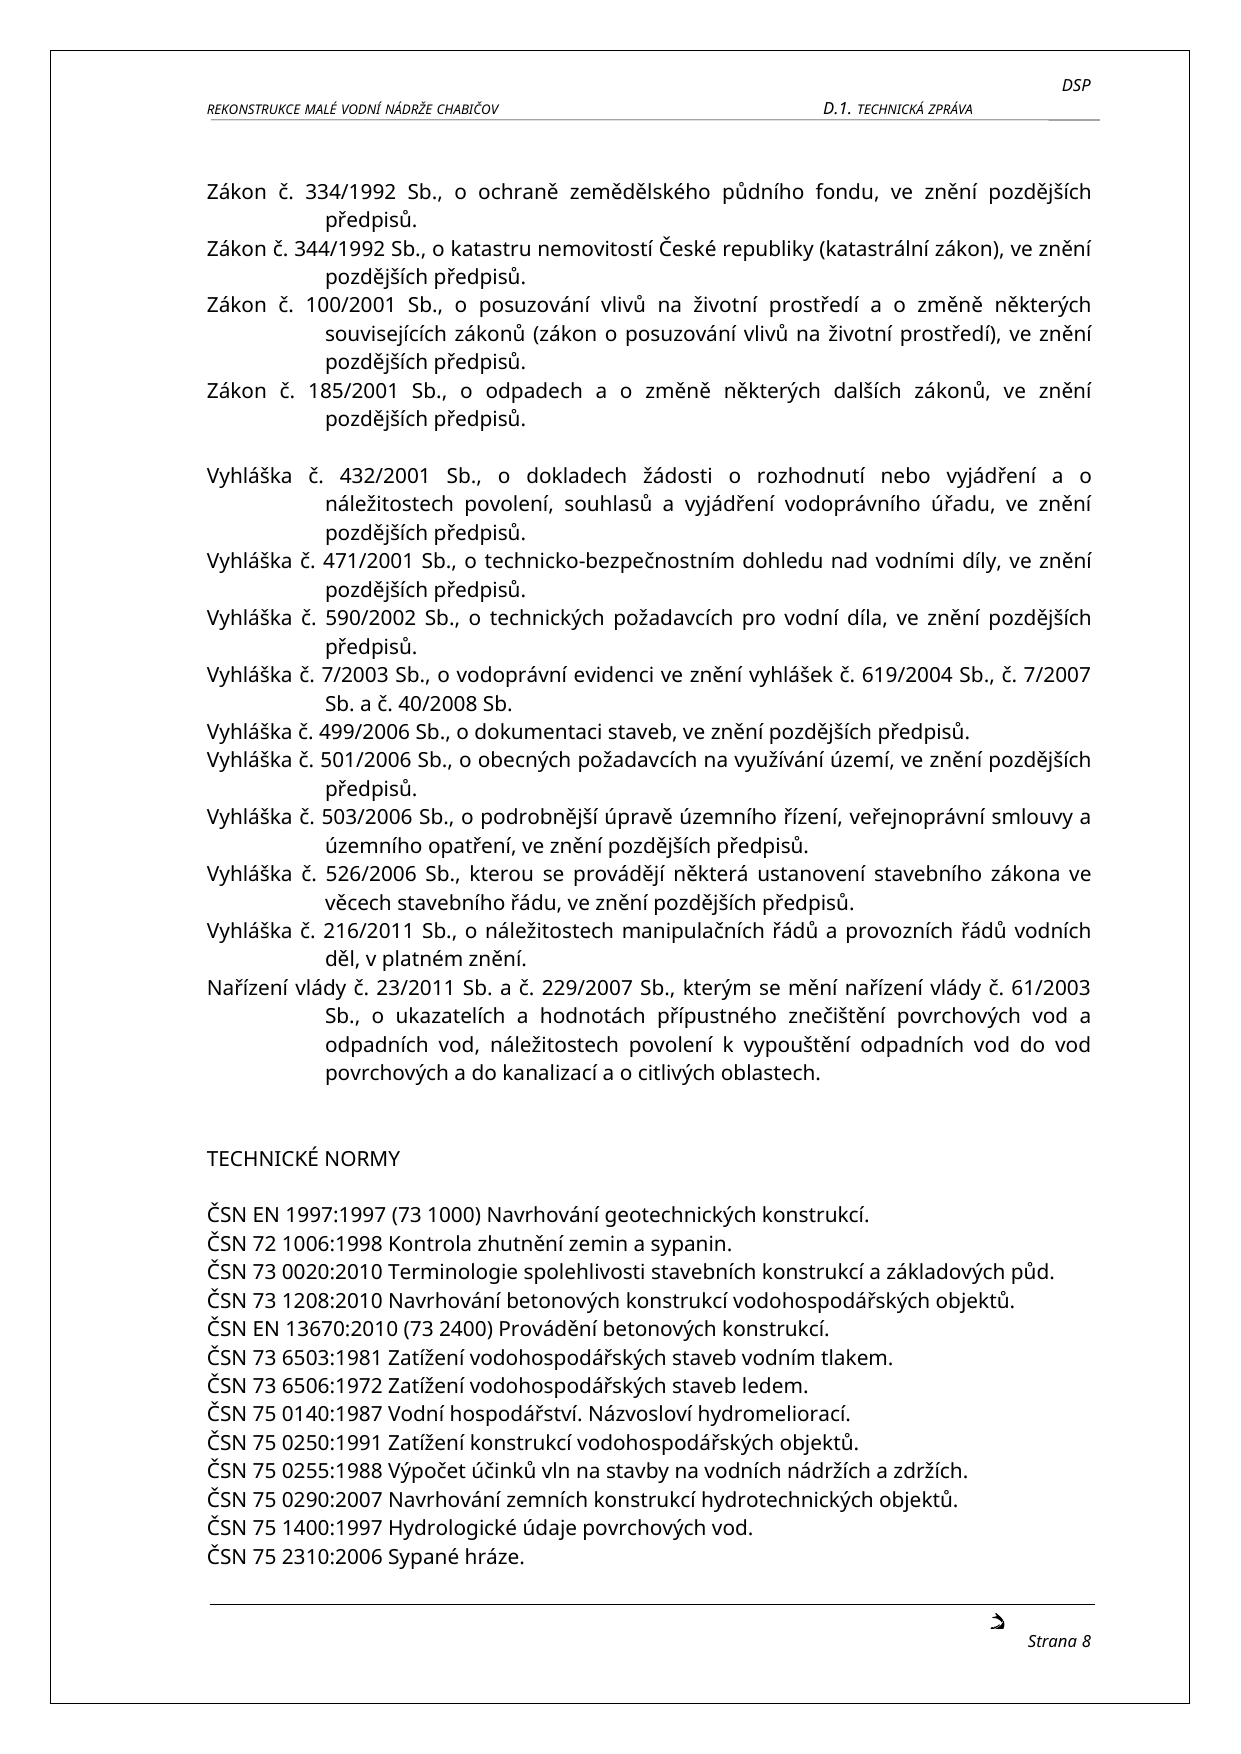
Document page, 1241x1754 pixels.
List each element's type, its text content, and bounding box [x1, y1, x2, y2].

text ČSN 75 0140:1987 Vodní hospodářství. Názvosloví hydromeliorací. [207, 1399, 1093, 1428]
text TECHNICKÉ NORMY [207, 1144, 1093, 1172]
text Vyhláška č. 590/2002 Sb., o technických požadavcích pro vodní díla, ve znění pozdějších předpisů. [207, 603, 1093, 660]
text Vyhláška č. 526/2006 Sb., kterou se provádějí některá ustanovení stavebního zákona ve věcech stavebního řádu, ve znění pozdějších předpisů. [207, 859, 1093, 916]
text Zákon č. 100/2001 Sb., o posuzování vlivů na životní prostředí a o změně některých souvisejících zákonů (zákon o posuzování vlivů na životní prostředí), ve znění pozdějších předpisů. [207, 291, 1093, 376]
text ČSN EN 13670:2010 (73 2400) Provádění betonových konstrukcí. [207, 1314, 1093, 1343]
text ČSN 75 0250:1991 Zatížení konstrukcí vodohospodářských objektů. [207, 1428, 1093, 1456]
text Vyhláška č. 499/2006 Sb., o dokumentaci staveb, ve znění pozdějších předpisů. [207, 717, 1093, 746]
text Vyhláška č. 471/2001 Sb., o technicko-bezpečnostním dohledu nad vodními díly, ve znění pozdějších předpisů. [207, 546, 1093, 603]
text ČSN 72 1006:1998 Kontrola zhutnění zemin a sypanin. [207, 1229, 1093, 1257]
text ČSN 75 2310:2006 Sypané hráze. [207, 1542, 1093, 1570]
text Vyhláška č. 501/2006 Sb., o obecných požadavcích na využívání území, ve znění pozdějších předpisů. [207, 746, 1093, 802]
text Vyhláška č. 503/2006 Sb., o podrobnější úpravě územního řízení, veřejnoprávní smlouvy a územního opatření, ve znění pozdějších předpisů. [207, 802, 1093, 859]
text Vyhláška č. 432/2001 Sb., o dokladech žádosti o rozhodnutí nebo vyjádření a o náležitostech povolení, souhlasů a vyjádření vodoprávního úřadu, ve znění pozdějších předpisů. [207, 461, 1093, 546]
text ČSN 73 1208:2010 Navrhování betonových konstrukcí vodohospodářských objektů. [207, 1286, 1093, 1314]
text ČSN 75 0290:2007 Navrhování zemních konstrukcí hydrotechnických objektů. [207, 1485, 1093, 1513]
text ČSN 73 0020:2010 Terminologie spolehlivosti stavebních konstrukcí a základových půd. [207, 1257, 1093, 1286]
text Nařízení vlády č. 23/2011 Sb. a č. 229/2007 Sb., kterým se mění nařízení vlády č. 61/2003 Sb., o ukazatelích a hodnotách přípustného znečištění povrchových vod a odpadních vod, náležitostech povolení k vypouštění odpadních vod do vod povrchových a do kanalizací a o citlivých oblastech. [207, 973, 1093, 1087]
text Vyhláška č. 216/2011 Sb., o náležitostech manipulačních řádů a provozních řádů vodních děl, v platném znění. [207, 916, 1093, 973]
text ČSN 75 0255:1988 Výpočet účinků vln na stavby na vodních nádržích a zdržích. [207, 1456, 1093, 1485]
text Vyhláška č. 7/2003 Sb., o vodoprávní evidenci ve znění vyhlášek č. 619/2004 Sb., č. 7/2007 Sb. a č. 40/2008 Sb. [207, 660, 1093, 717]
text Zákon č. 185/2001 Sb., o odpadech a o změně některých dalších zákonů, ve znění pozdějších předpisů. [207, 376, 1093, 433]
text ČSN 75 1400:1997 Hydrologické údaje povrchových vod. [207, 1513, 1093, 1542]
text ČSN 73 6506:1972 Zatížení vodohospodářských staveb ledem. [207, 1371, 1093, 1399]
text Zákon č. 334/1992 Sb., o ochraně zemědělského půdního fondu, ve znění pozdějších předpisů. [207, 177, 1093, 234]
text ČSN 73 6503:1981 Zatížení vodohospodářských staveb vodním tlakem. [207, 1343, 1093, 1371]
text Zákon č. 344/1992 Sb., o katastru nemovitostí České republiky (katastrální zákon), ve znění pozdějších předpisů. [207, 234, 1093, 291]
text ČSN EN 1997:1997 (73 1000) Navrhování geotechnických konstrukcí. [207, 1201, 1093, 1229]
